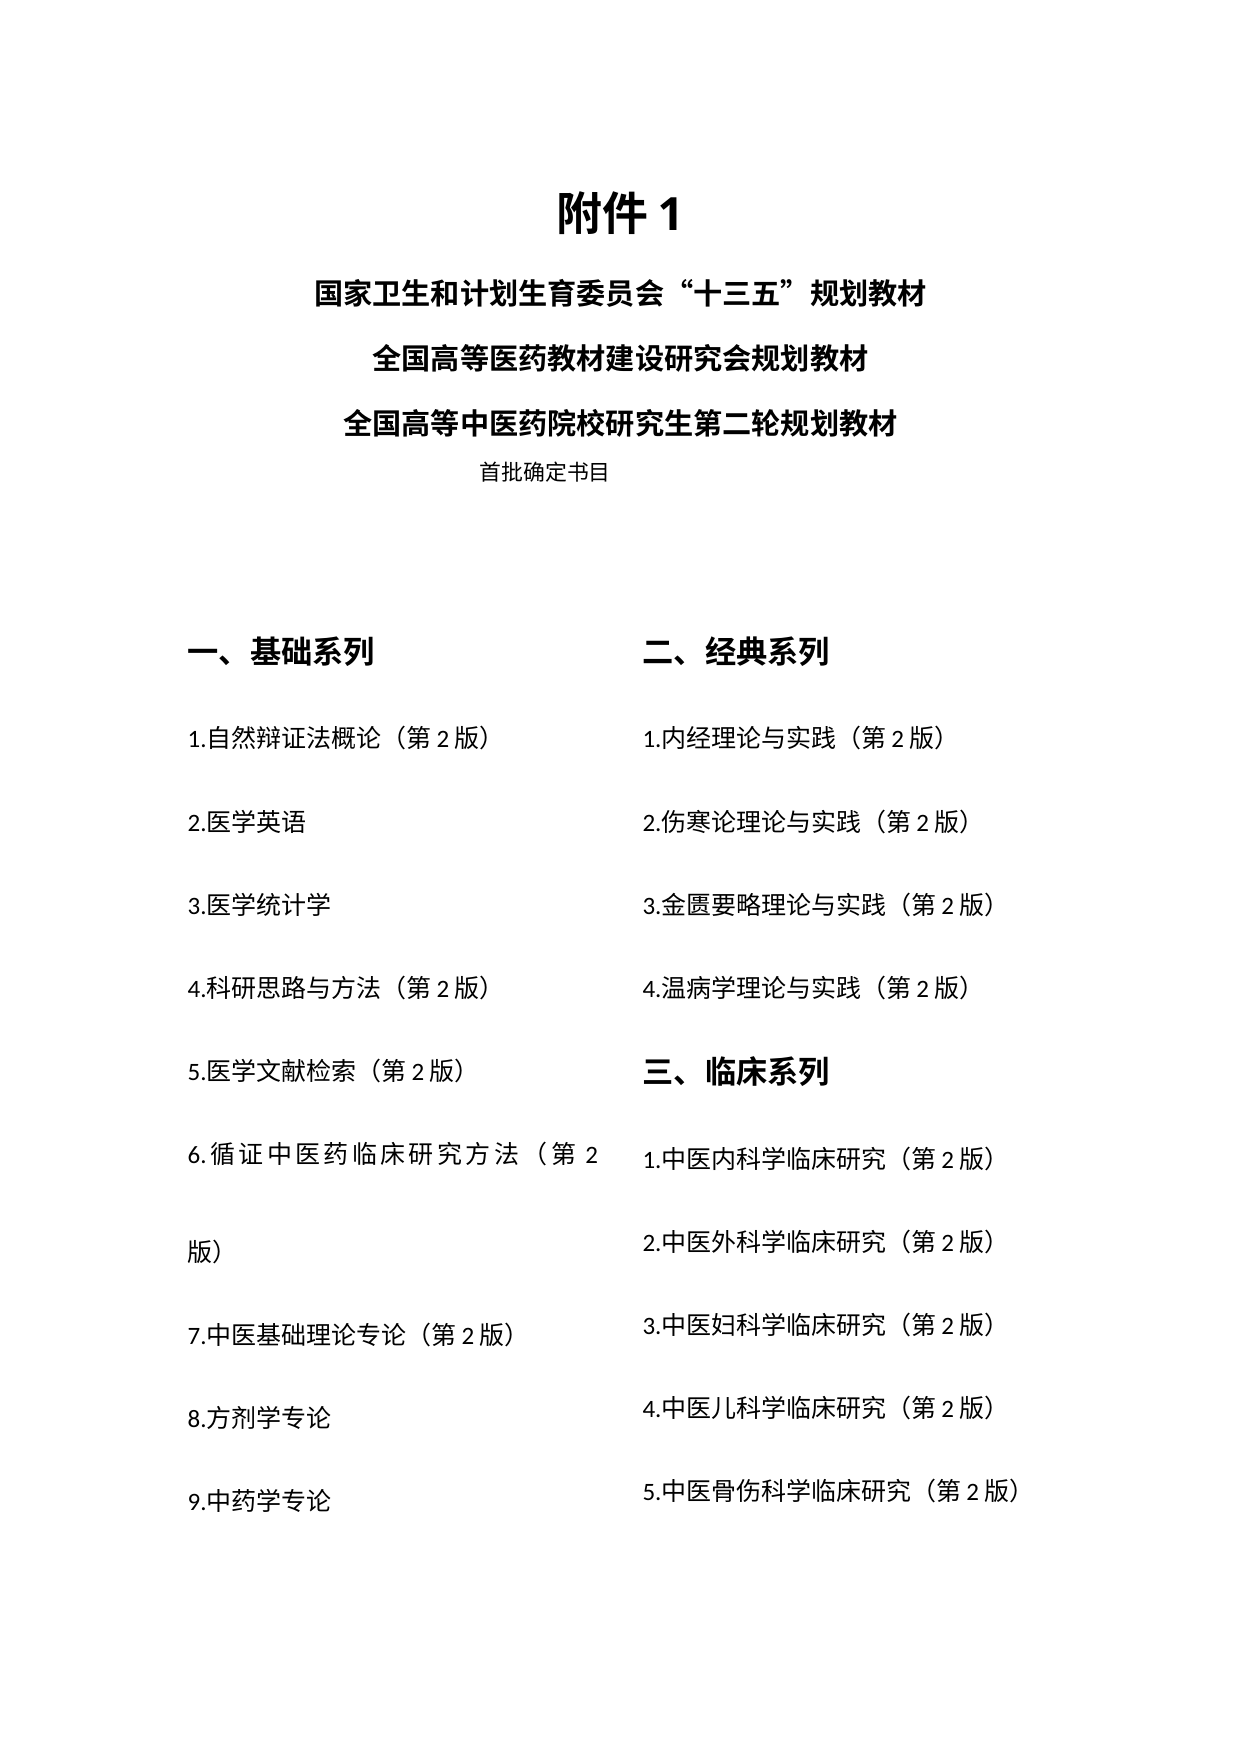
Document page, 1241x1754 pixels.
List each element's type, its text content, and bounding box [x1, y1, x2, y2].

text 9.中药学专论 [187, 1467, 598, 1532]
text 1.自然辩证法概论（第2版） [187, 704, 598, 769]
text 3.金匮要略理论与实践（第2版） [642, 871, 1053, 936]
text 3.医学统计学 [187, 871, 598, 936]
text 6.循证中医药临床研究方法（第2版） [187, 1120, 598, 1283]
text 1.内经理论与实践（第2版） [642, 704, 1053, 769]
text 4.科研思路与方法（第2版） [187, 954, 598, 1019]
text 5.中医骨伤科学临床研究（第2版） [642, 1457, 1053, 1522]
text 8.方剂学专论 [187, 1384, 598, 1449]
text 全国高等中医药院校研究生第二轮规划教材 [187, 389, 1053, 454]
text 4.温病学理论与实践（第2版） [642, 954, 1053, 1019]
text 5.医学文献检索（第2版） [187, 1037, 598, 1102]
text 2.中医外科学临床研究（第2版） [642, 1208, 1053, 1273]
text 首批确定书目 [187, 454, 1053, 487]
text 国家卫生和计划生育委员会“十三五”规划教材 [187, 259, 1053, 324]
text 1.中医内科学临床研究（第2版） [642, 1125, 1053, 1190]
text 一、基础系列 [187, 617, 598, 682]
text 三、临床系列 [642, 1037, 1053, 1102]
text 2.伤寒论理论与实践（第2版） [642, 788, 1053, 853]
text 2.医学英语 [187, 788, 598, 853]
text 全国高等医药教材建设研究会规划教材 [187, 324, 1053, 389]
text 附件1 [187, 162, 1053, 259]
text 4.中医儿科学临床研究（第2版） [642, 1374, 1053, 1439]
text 3.中医妇科学临床研究（第2版） [642, 1291, 1053, 1356]
text 7.中医基础理论专论（第2版） [187, 1301, 598, 1366]
text 二、经典系列 [642, 617, 1053, 682]
